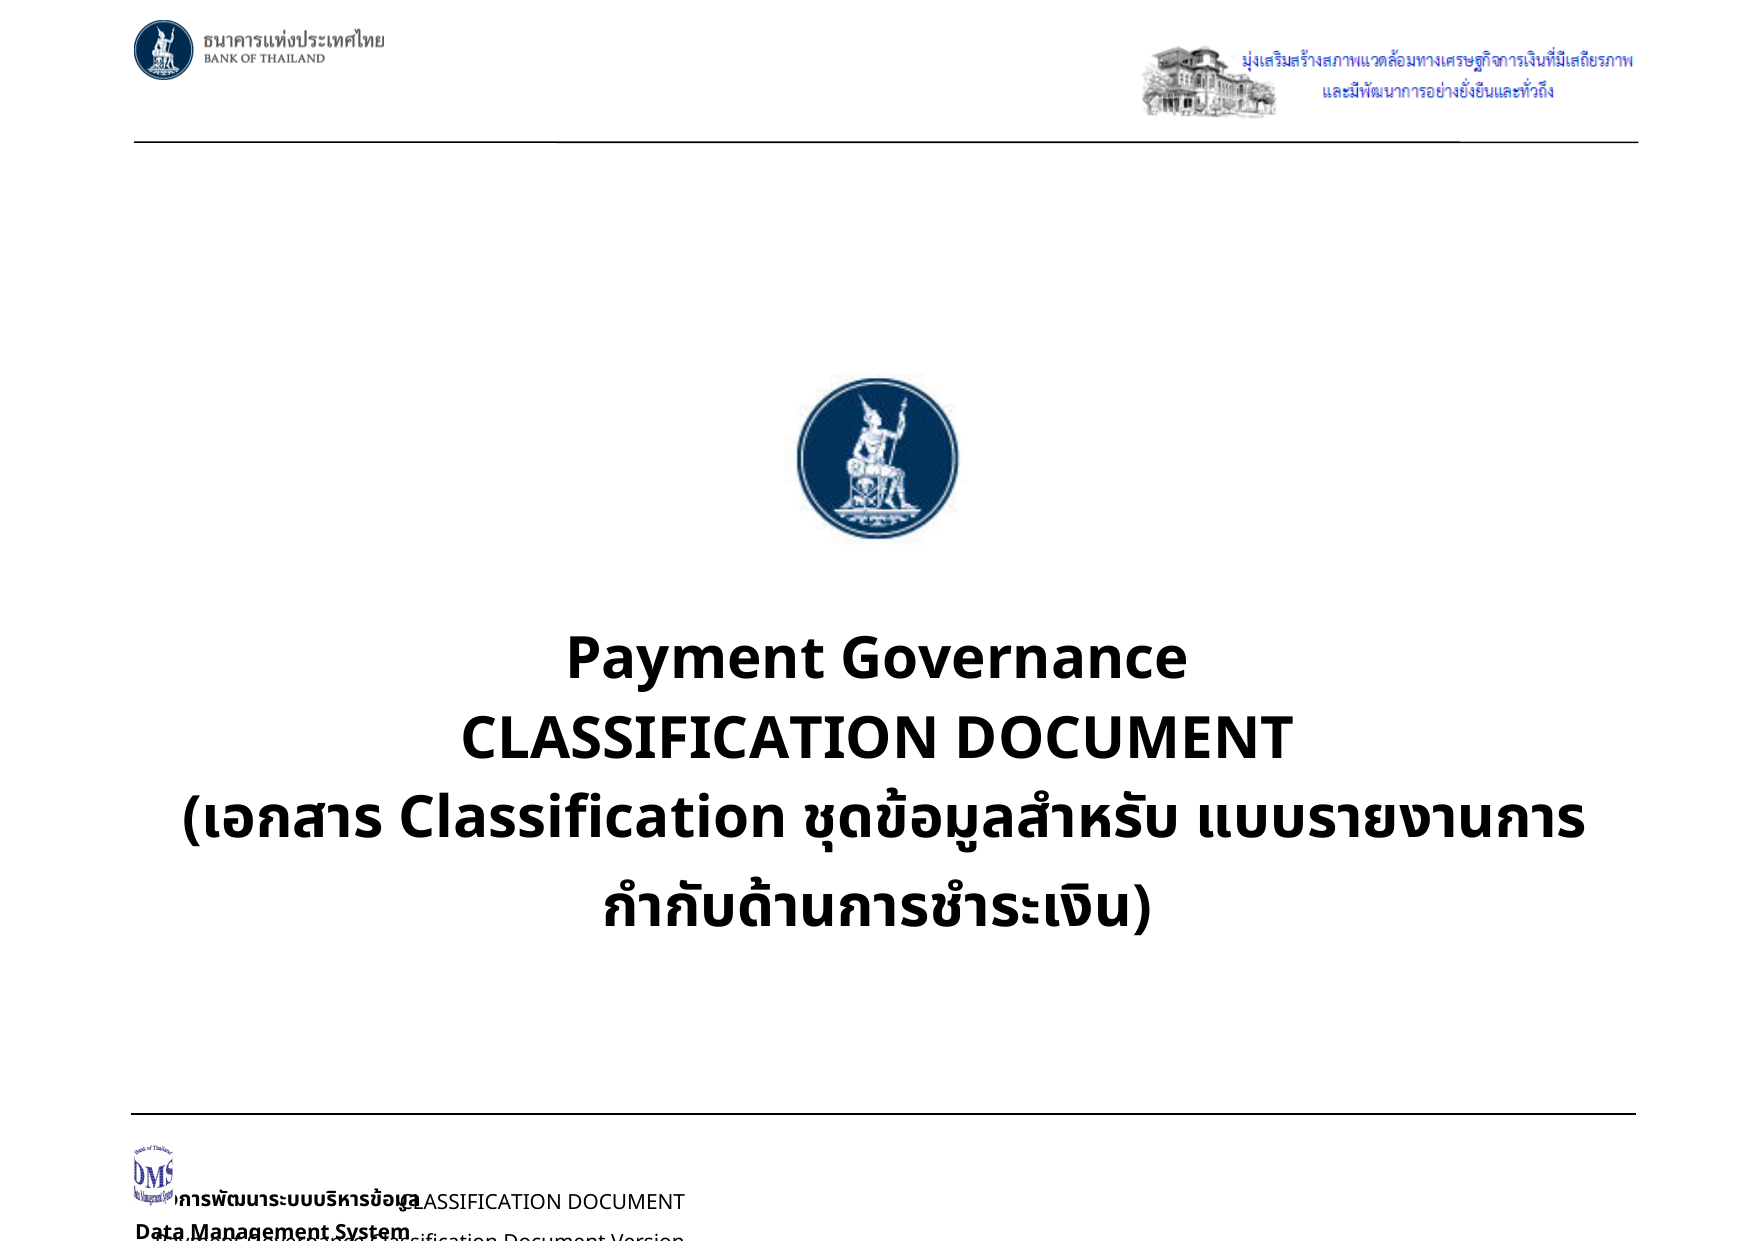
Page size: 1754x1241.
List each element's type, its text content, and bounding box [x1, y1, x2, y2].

title (เอกสาร Classification ชุดข้อมูลสำหรับ แบบรายงานการกำกับด้านการชำระเงิน) [120, 775, 1634, 952]
picture [123, 10, 392, 86]
title Payment Governance [120, 616, 1634, 696]
title CLASSIFICATION DOCUMENT [120, 696, 1634, 775]
picture [1141, 42, 1637, 121]
picture [131, 1141, 176, 1208]
picture [784, 373, 968, 547]
